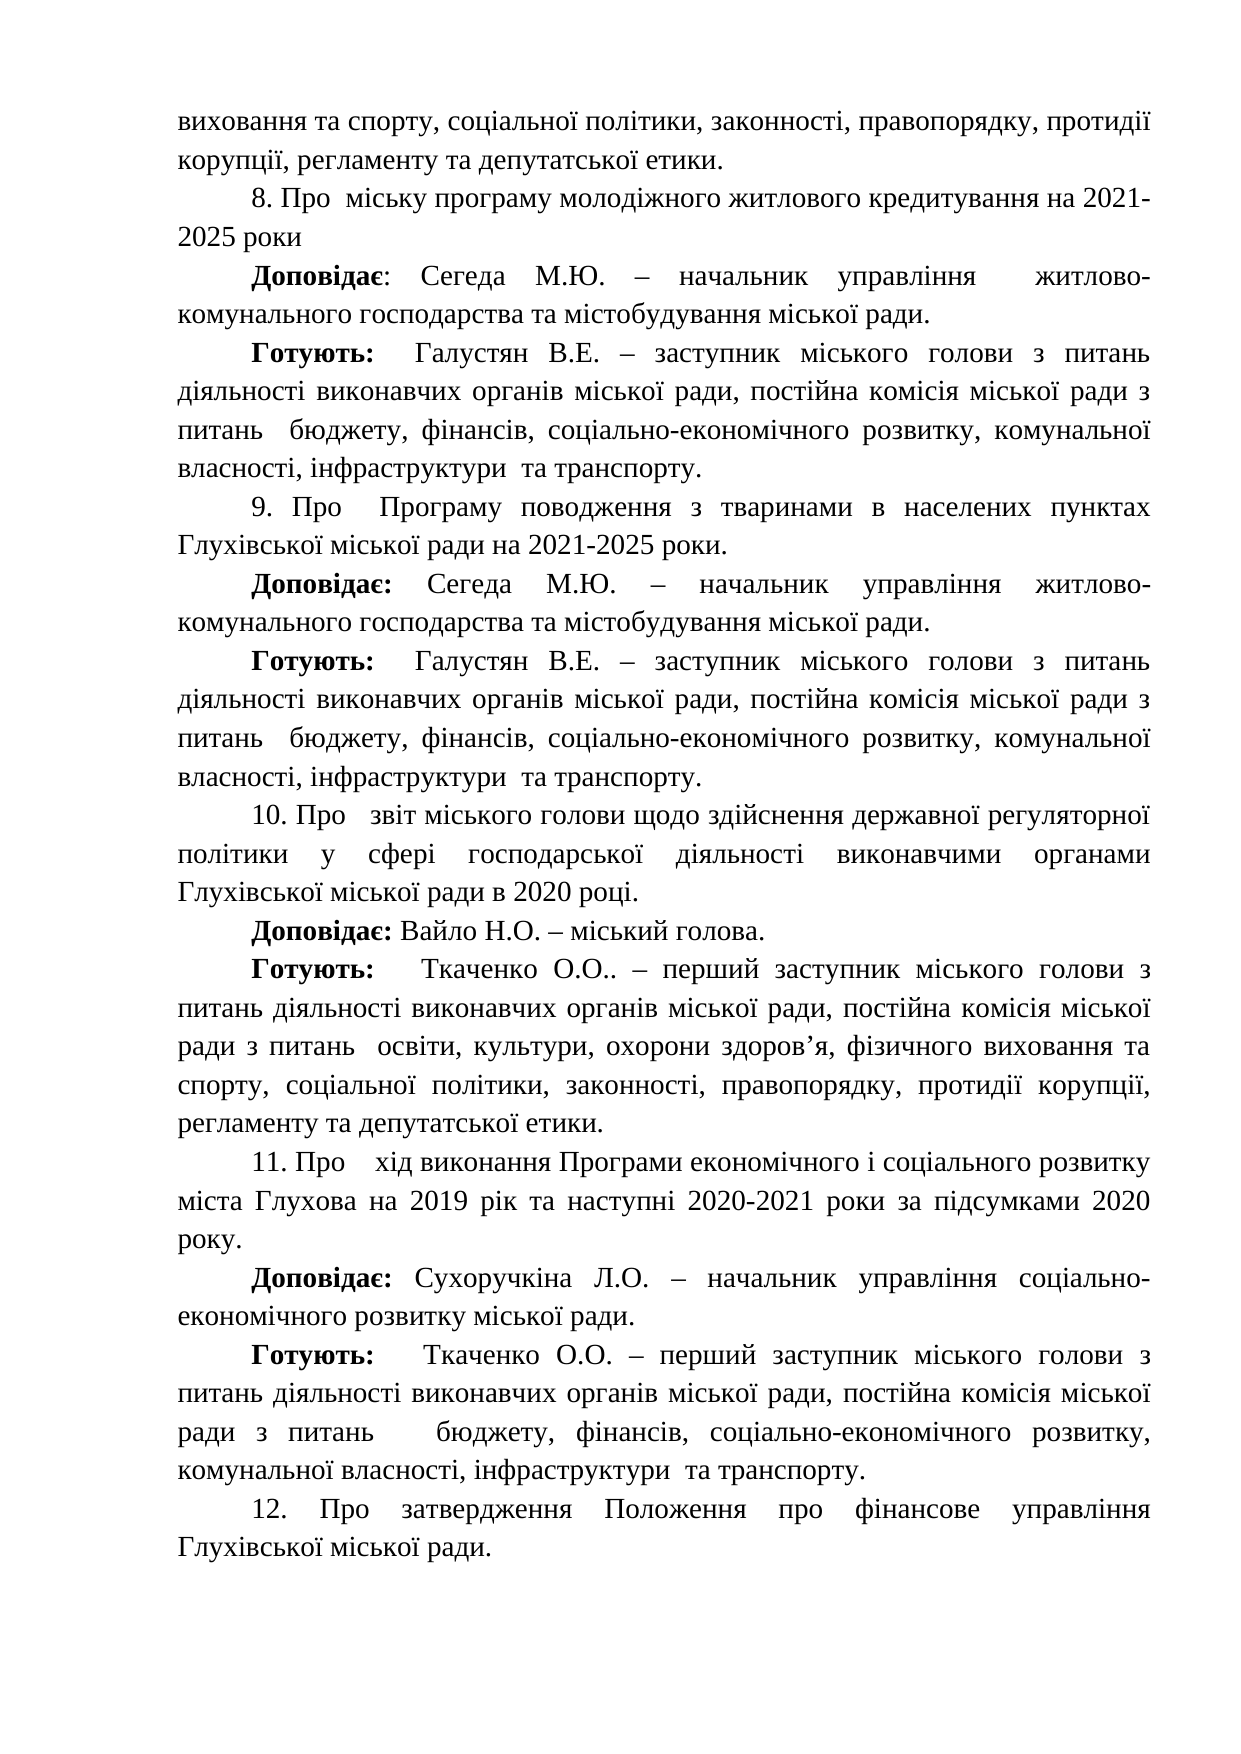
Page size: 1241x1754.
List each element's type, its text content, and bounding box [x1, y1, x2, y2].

text 11. Про хід виконання Програми економічного і соціального розвитку міста Глухова на 2019 рік та наступні 2020-2021 роки за підсумками 2020 року. [177, 1144, 1152, 1255]
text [177, 103, 1152, 176]
text Доповідає: Сегеда М.Ю. – начальник управління житлово-комунального господарства та містобудування міської ради. Готують: Галустян В.Е. – заступник міського голови з питань діяльності виконавчих органів міської ради, постійна комісія міської ради з питань бюджету, фінансів, соціально-економічного розвитку, комунальної власності, інфраструктури та транспорту. [177, 566, 1152, 792]
text Доповідає: Сухоручкіна Л.О. – начальник управління соціально-економічного розвитку міської ради. [177, 1260, 1152, 1332]
text Доповідає: Вайло Н.О. – міський голова. [177, 913, 1152, 946]
text 9. Про Програму поводження з тваринами в населених пунктах Глухівської міської ради на 2021-2025 роки. [177, 489, 1152, 561]
text 12. Про затвердження Положення про фінансове управління Глухівської міської ради. [177, 1491, 1152, 1563]
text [177, 1337, 1152, 1486]
text Готують: Ткаченко О.О.. – перший заступник міського голови з питань діяльності виконавчих органів міської ради, постійна комісія міської ради з питань освіти, культури, охорони здоров’я, фізичного виховання та спорту, соціальної політики, законності, правопорядку, протидії корупції, регламенту та депутатської етики. [177, 951, 1152, 1139]
text Доповідає: Сегеда М.Ю. – начальник управління житлово-комунального господарства та містобудування міської ради. Готують: Галустян В.Е. – заступник міського голови з питань діяльності виконавчих органів міської ради, постійна комісія міської ради з питань бюджету, фінансів, соціально-економічного розвитку, комунальної власності, інфраструктури та транспорту. [177, 258, 1152, 484]
text 10. Про звіт міського голови щодо здійснення державної регуляторної політики у сфері господарської діяльності виконавчими органами Глухівської міської ради в 2020 році. [177, 797, 1152, 908]
text 8. Про міську програму молодіжного житлового кредитування на 2021-2025 роки [177, 181, 1152, 253]
